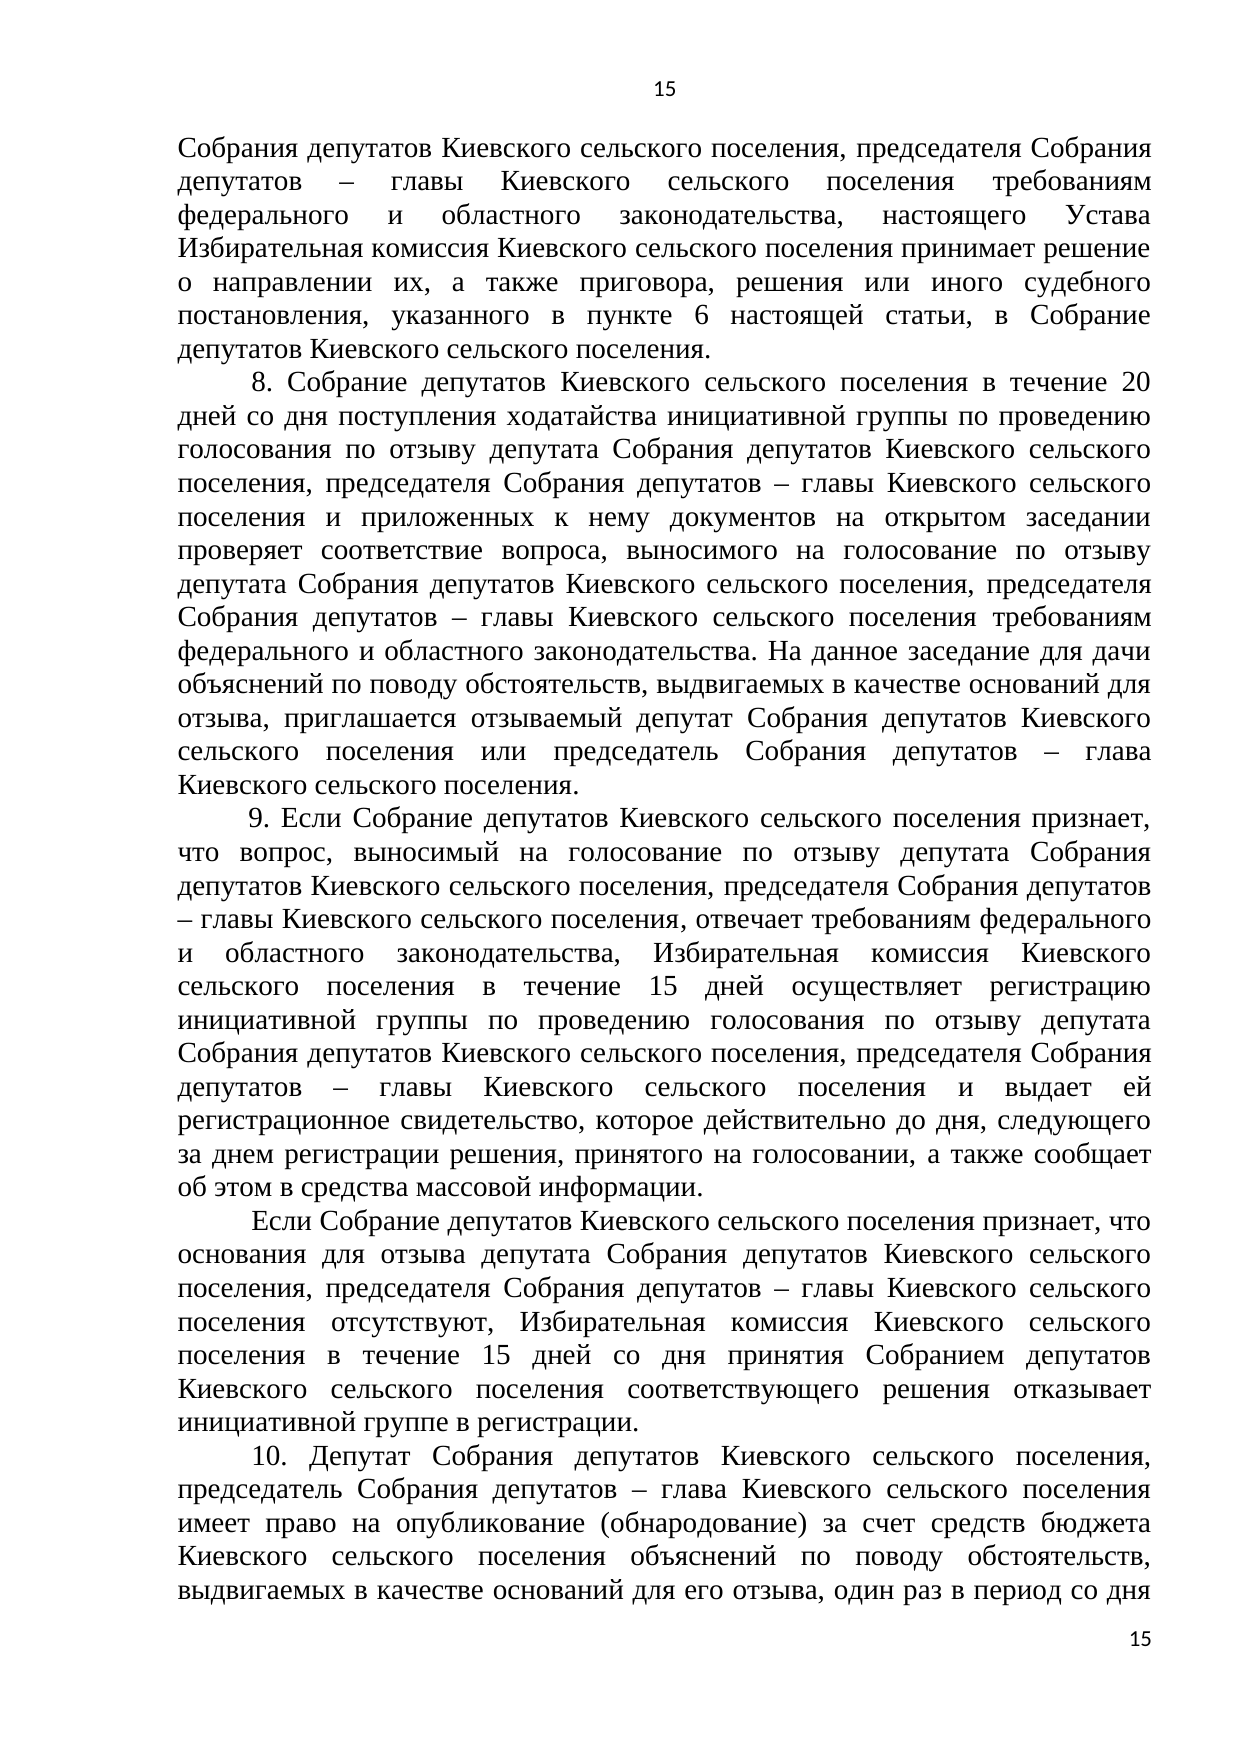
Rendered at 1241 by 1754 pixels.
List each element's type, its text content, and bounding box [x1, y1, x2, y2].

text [177, 1438, 1152, 1606]
text Если Собрание депутатов Киевского сельского поселения признает, что основания для отзыва депутата Собрания депутатов Киевского сельского поселения, председателя Собрания депутатов – главы Киевского сельского поселения отсутствуют, Избирательная комиссия Киевского сельского поселения в течение 15 дней со дня принятия Собранием депутатов Киевского сельского поселения соответствующего решения отказывает инициативной группе в регистрации. [177, 1203, 1152, 1438]
text 9. Если Собрание депутатов Киевского сельского поселения признает, что вопрос, выносимый на голосование по отзыву депутата Собрания депутатов Киевского сельского поселения, председателя Собрания депутатов – главы Киевского сельского поселения, отвечает требованиям федерального и областного законодательства, Избирательная комиссия Киевского сельского поселения в течение 15 дней осуществляет регистрацию инициативной группы по проведению голосования по отзыву депутата Собрания депутатов Киевского сельского поселения, председателя Собрания депутатов – главы Киевского сельского поселения и выдает ей регистрационное свидетельство, которое действительно до дня, следующего за днем регистрации решения, принятого на голосовании, а также сообщает об этом в средства массовой информации. [177, 801, 1152, 1203]
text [177, 130, 1152, 364]
text 8. Собрание депутатов Киевского сельского поселения в течение 20 дней со дня поступления ходатайства инициативной группы по проведению голосования по отзыву депутата Собрания депутатов Киевского сельского поселения, председателя Собрания депутатов – главы Киевского сельского поселения и приложенных к нему документов на открытом заседании проверяет соответствие вопроса, выносимого на голосование по отзыву депутата Собрания депутатов Киевского сельского поселения, председателя Собрания депутатов – главы Киевского сельского поселения требованиям федерального и областного законодательства. На данное заседание для дачи объяснений по поводу обстоятельств, выдвигаемых в качестве оснований для отзыва, приглашается отзываемый депутат Собрания депутатов Киевского сельского поселения или председатель Собрания депутатов – глава Киевского сельского поселения. [177, 364, 1152, 801]
